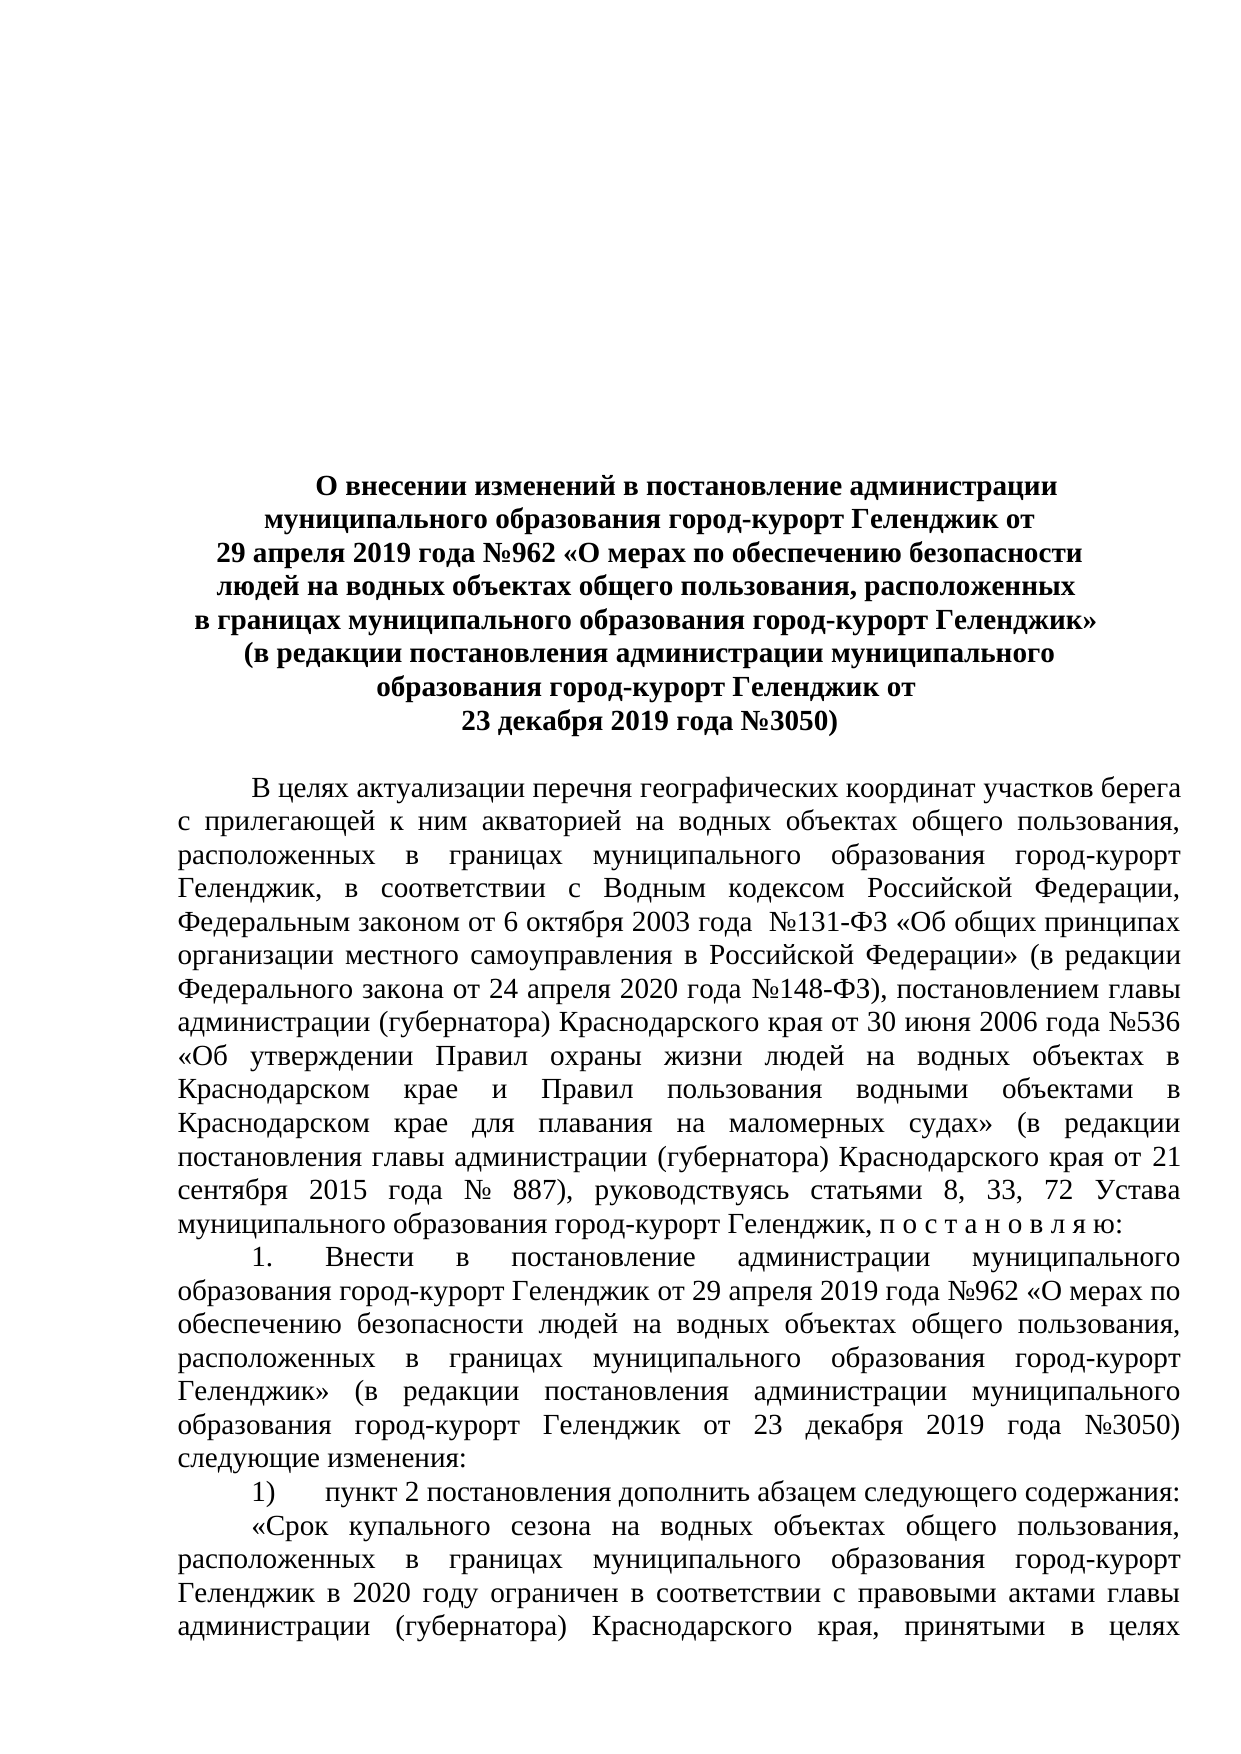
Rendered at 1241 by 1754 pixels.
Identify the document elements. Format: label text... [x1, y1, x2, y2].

list пункт 2 постановления дополнить абзацем следующего содержания: [177, 1474, 1181, 1508]
list Внести в постановление администрации муниципального образования город-курорт Геленджик от 29 апреля 2019 года №962 «О мерах по обеспечению безопасности людей на водных объектах общего пользования, расположенных в границах муниципального образования город-курорт Геленджик» (в редакции постановления администрации муниципального образования город-курорт Геленджик от 23 декабря 2019 года №3050) следующие изменения: [177, 1239, 1181, 1474]
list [177, 1508, 1181, 1642]
text О внесении изменений в постановление администрации муниципального образования город-курорт Геленджик от 29 апреля 2019 года №962 «О мерах по обеспечению безопасности людей на водных объектах общего пользования, расположенных в границах муниципального образования город-курорт Геленджик» (в редакции постановления администрации муниципального образования город-курорт Геленджик от 23 декабря 2019 года №3050) [177, 468, 1122, 736]
text В целях актуализации перечня географических координат участков берега с прилегающей к ним акваторией на водных объектах общего пользования, расположенных в границах муниципального образования город-курорт Геленджик, в соответствии с Водным кодексом Российской Федерации, Федеральным законом от 6 октября 2003 года №131-ФЗ «Об общих принципах организации местного самоуправления в Российской Федерации» (в редакции Федерального закона от 24 апреля 2020 года №148-ФЗ), постановлением главы администрации (губернатора) Краснодарского края от 30 июня 2006 года №536 «Об утверждении Правил охраны жизни людей на водных объектах в Краснодарском крае и Правил пользования водными объектами в Краснодарском крае для плавания на маломерных судах» (в редакции постановления главы администрации (губернатора) Краснодарского края от 21 сентября 2015 года № 887), руководствуясь статьями 8, 33, 72 Устава муниципального образования город-курорт Геленджик, п о с т а н о в л я ю: [177, 770, 1181, 1239]
